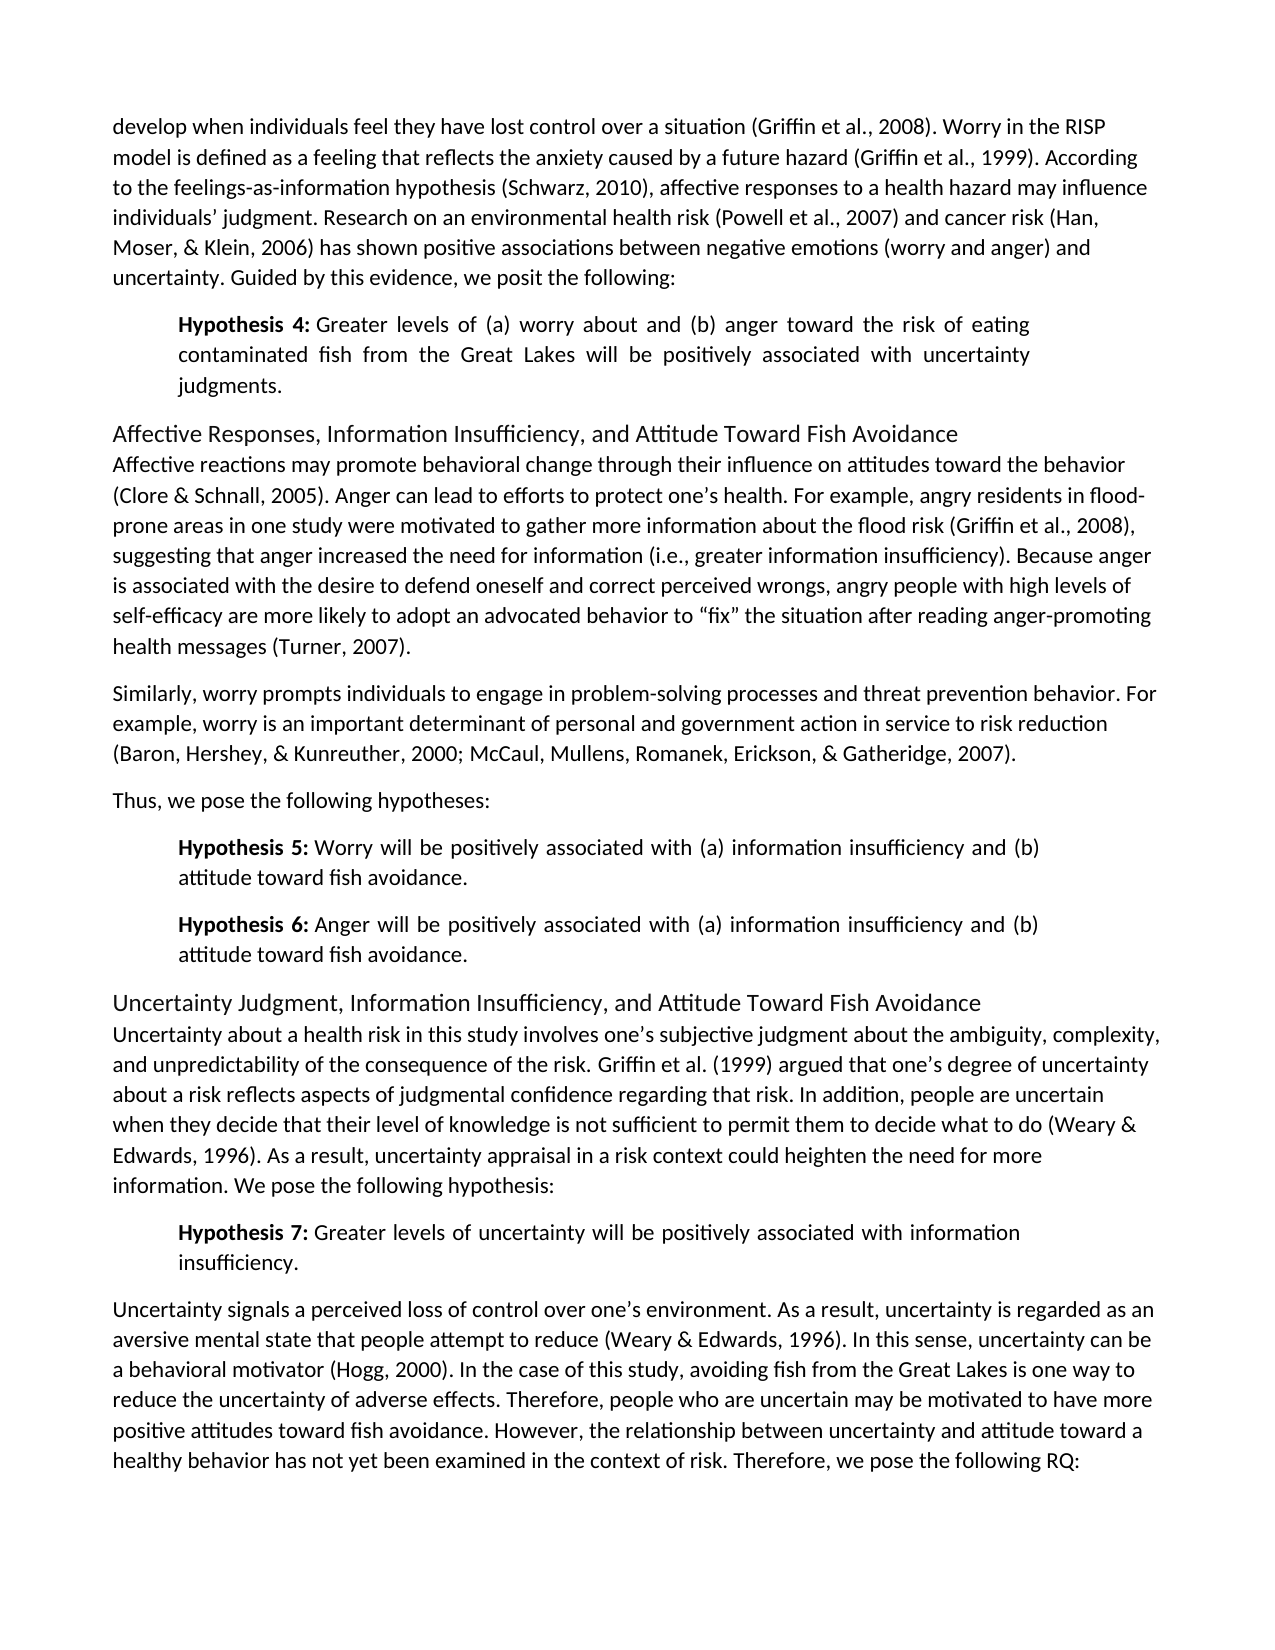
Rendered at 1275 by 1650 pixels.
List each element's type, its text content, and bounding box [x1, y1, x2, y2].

subtitle Affective Responses, Information Insufficiency, and Attitude Toward Fish Avoidance [112, 418, 1162, 448]
text Uncertainty signals a perceived loss of control over one’s environment. As a result, uncertainty is regarded as an aversive mental state that people attempt to reduce (Weary & Edwards, 1996). In this sense, uncertainty can be a behavioral motivator (Hogg, 2000). In the case of this study, avoiding fish from the Great Lakes is one way to reduce the uncertainty of adverse effects. Therefore, people who are uncertain may be motivated to have more positive attitudes toward fish avoidance. However, the relationship between uncertainty and attitude toward a healthy behavior has not yet been examined in the context of risk. Therefore, we pose the following RQ: [112, 1295, 1162, 1474]
text Hypothesis 4: Greater levels of (a) worry about and (b) anger toward the risk of eating contaminated fish from the Great Lakes will be positively associated with uncertainty judgments. [178, 310, 1031, 399]
text Hypothesis 5: Worry will be positively associated with (a) information insufficiency and (b) attitude toward fish avoidance. [178, 833, 1041, 891]
text Uncertainty about a health risk in this study involves one’s subjective judgment about the ambiguity, complexity, and unpredictability of the consequence of the risk. Griffin et al. (1999) argued that one’s degree of uncertainty about a risk reflects aspects of judgmental confidence regarding that risk. In addition, people are uncertain when they decide that their level of knowledge is not sufficient to permit them to decide what to do (Weary & Edwards, 1996). As a result, uncertainty appraisal in a risk context could heighten the need for more information. We pose the following hypothesis: [112, 1020, 1162, 1199]
text Similarly, worry prompts individuals to engage in problem-solving processes and threat prevention behavior. For example, worry is an important determinant of personal and government action in service to risk reduction (Baron, Hershey, & Kunreuther, 2000; McCaul, Mullens, Romanek, Erickson, & Gatheridge, 2007). [112, 679, 1162, 767]
subtitle Uncertainty Judgment, Information Insufficiency, and Attitude Toward Fish Avoidance [112, 987, 1162, 1018]
text Hypothesis 7: Greater levels of uncertainty will be positively associated with information insufficiency. [178, 1218, 1022, 1276]
text Affective reactions may promote behavioral change through their influence on attitudes toward the behavior (Clore & Schnall, 2005). Anger can lead to efforts to protect one’s health. For example, angry residents in flood-prone areas in one study were motivated to gather more information about the flood risk (Griffin et al., 2008), suggesting that anger increased the need for information (i.e., greater information insufficiency). Because anger is associated with the desire to defend oneself and correct perceived wrongs, angry people with high levels of self-efficacy are more likely to adopt an advocated behavior to “fix” the situation after reading anger-promoting health messages (Turner, 2007). [112, 451, 1162, 660]
text Hypothesis 6: Anger will be positively associated with (a) information insufficiency and (b) attitude toward fish avoidance. [178, 910, 1041, 968]
text Thus, we pose the following hypotheses: [112, 786, 1162, 814]
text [112, 112, 1162, 292]
